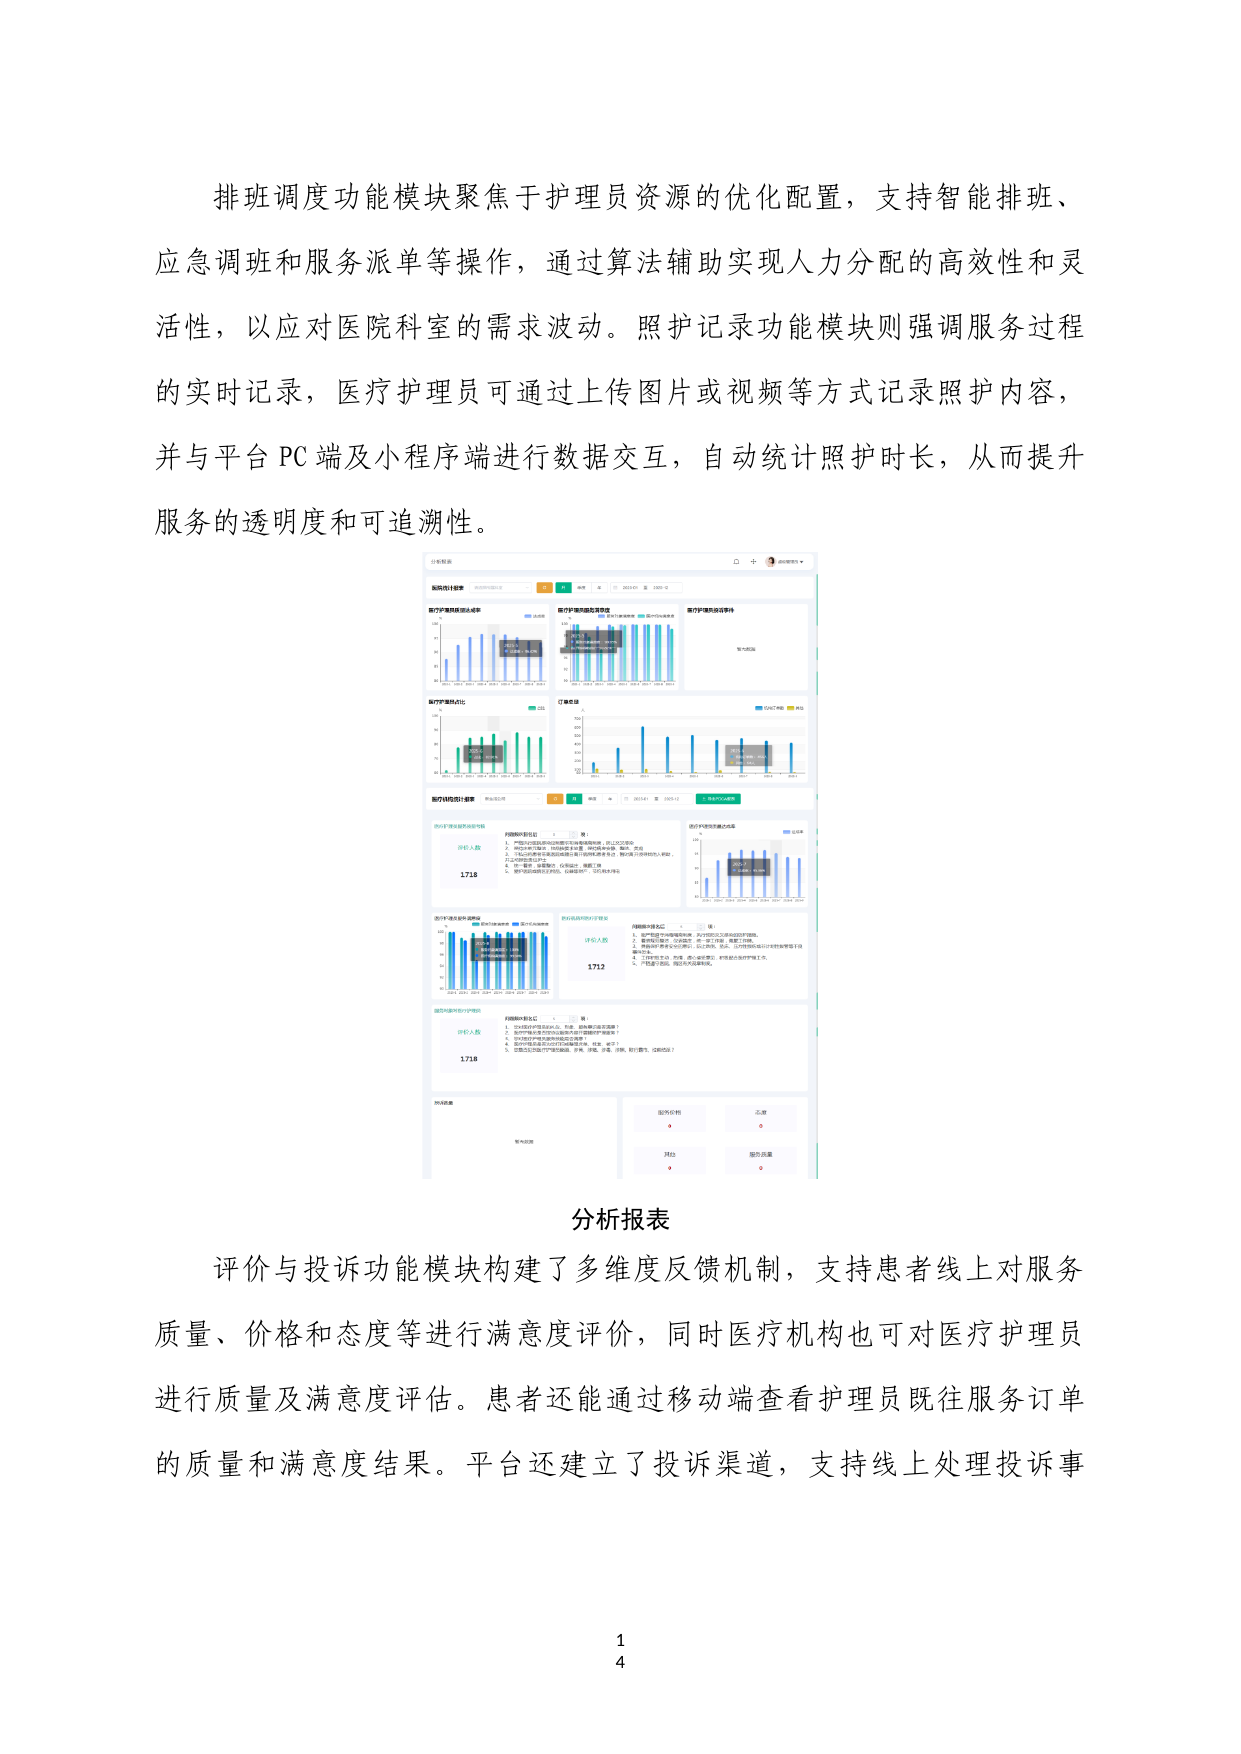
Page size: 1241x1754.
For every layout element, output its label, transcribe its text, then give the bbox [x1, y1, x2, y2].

picture [422, 552, 818, 1179]
text 排班调度功能模块聚焦于护理员资源的优化配置，支持智能排班、应急调班和服务派单等操作，通过算法辅助实现人力分配的高效性和灵活性，以应对医院科室的需求波动。照护记录功能模块则强调服务过程的实时记录，医疗护理员可通过上传图片或视频等方式记录照护内容，并与平台PC端及小程序端进行数据交互，自动统计照护时长，从而提升服务的透明度和可追溯性。 [153, 162, 1087, 552]
text 分析报表 [153, 1202, 1087, 1234]
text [153, 1234, 1087, 1494]
